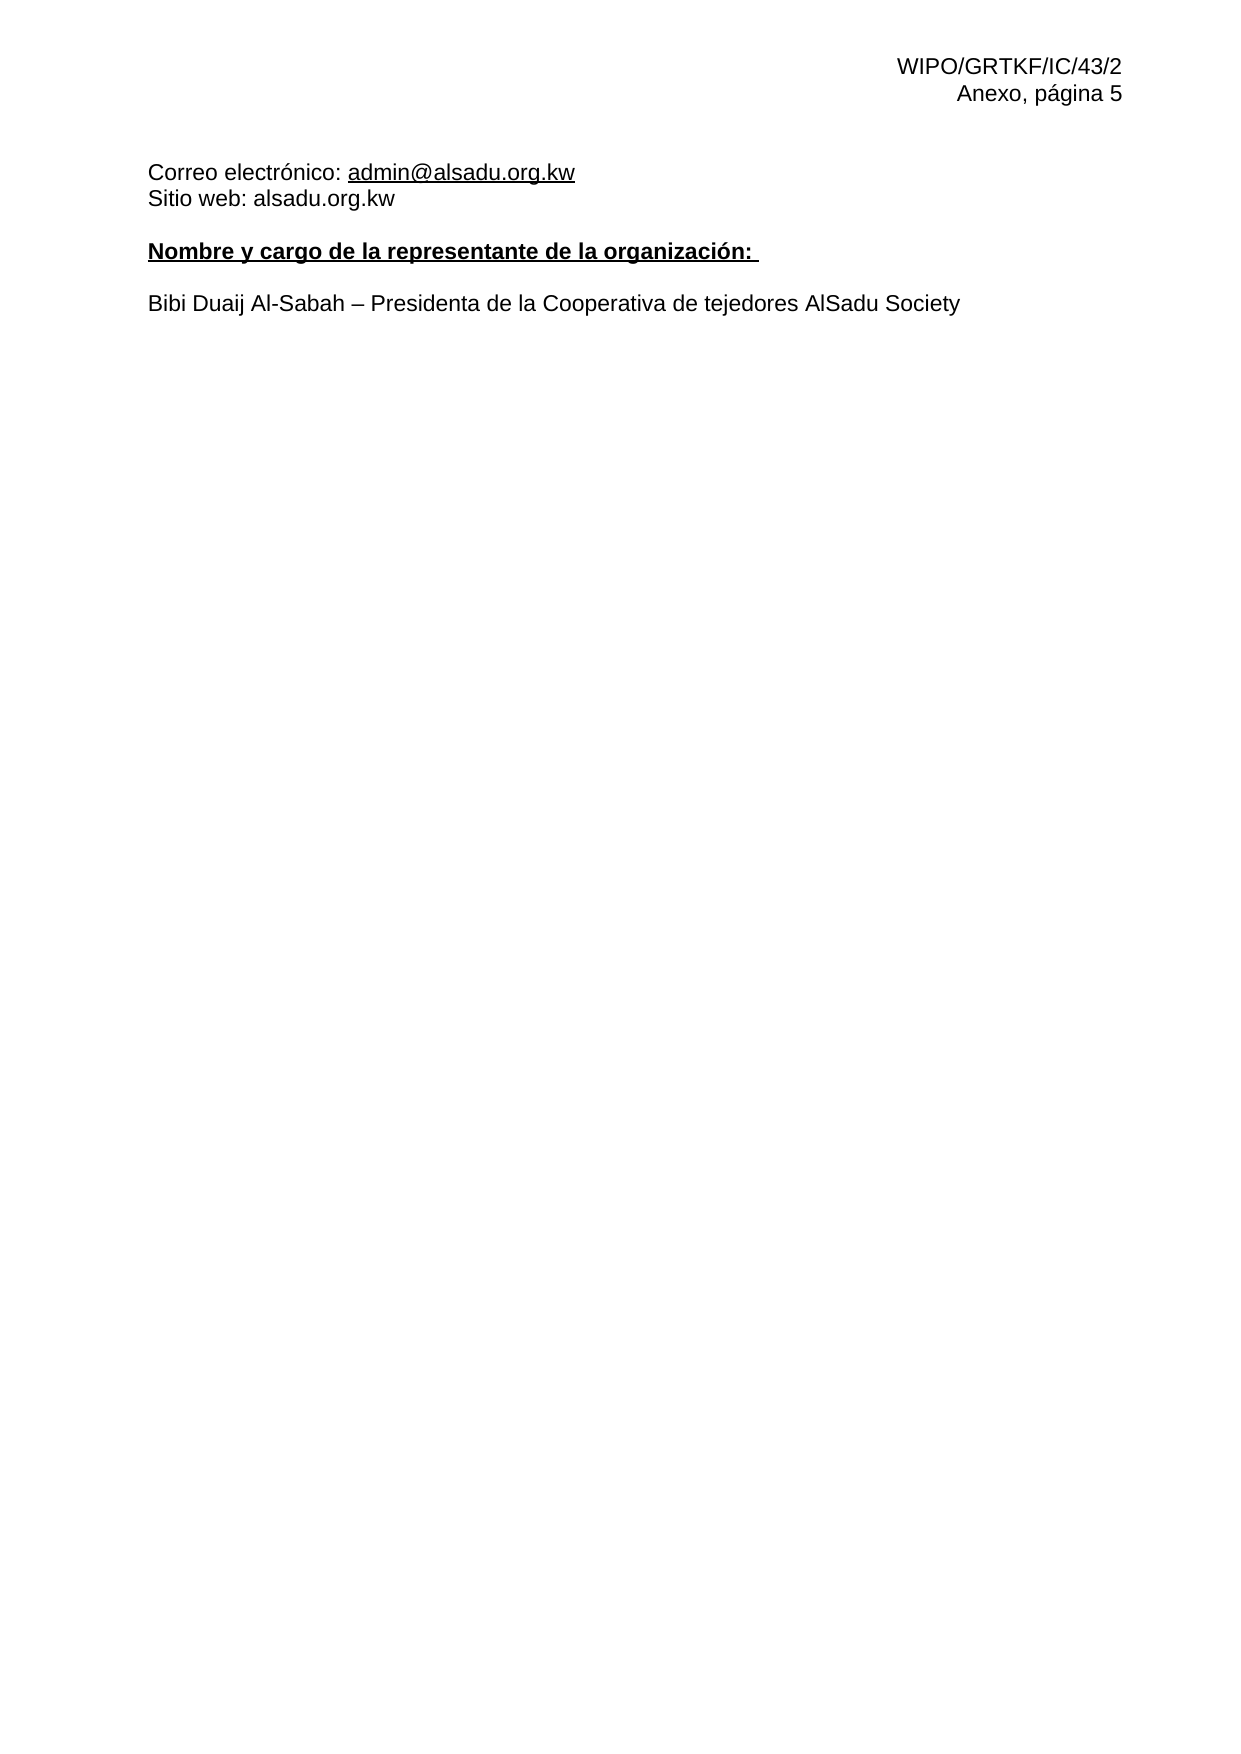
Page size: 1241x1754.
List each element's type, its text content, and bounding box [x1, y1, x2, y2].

text Nombre y cargo de la representante de la organización: [148, 238, 1122, 264]
text Sitio web: alsadu.org.kw [148, 185, 1122, 211]
text Correo electrónico: admin@alsadu.org.kw [148, 158, 1122, 185]
text Bibi Duaij Al-Sabah – Presidenta de la Cooperativa de tejedores AlSadu Society [148, 290, 1122, 317]
